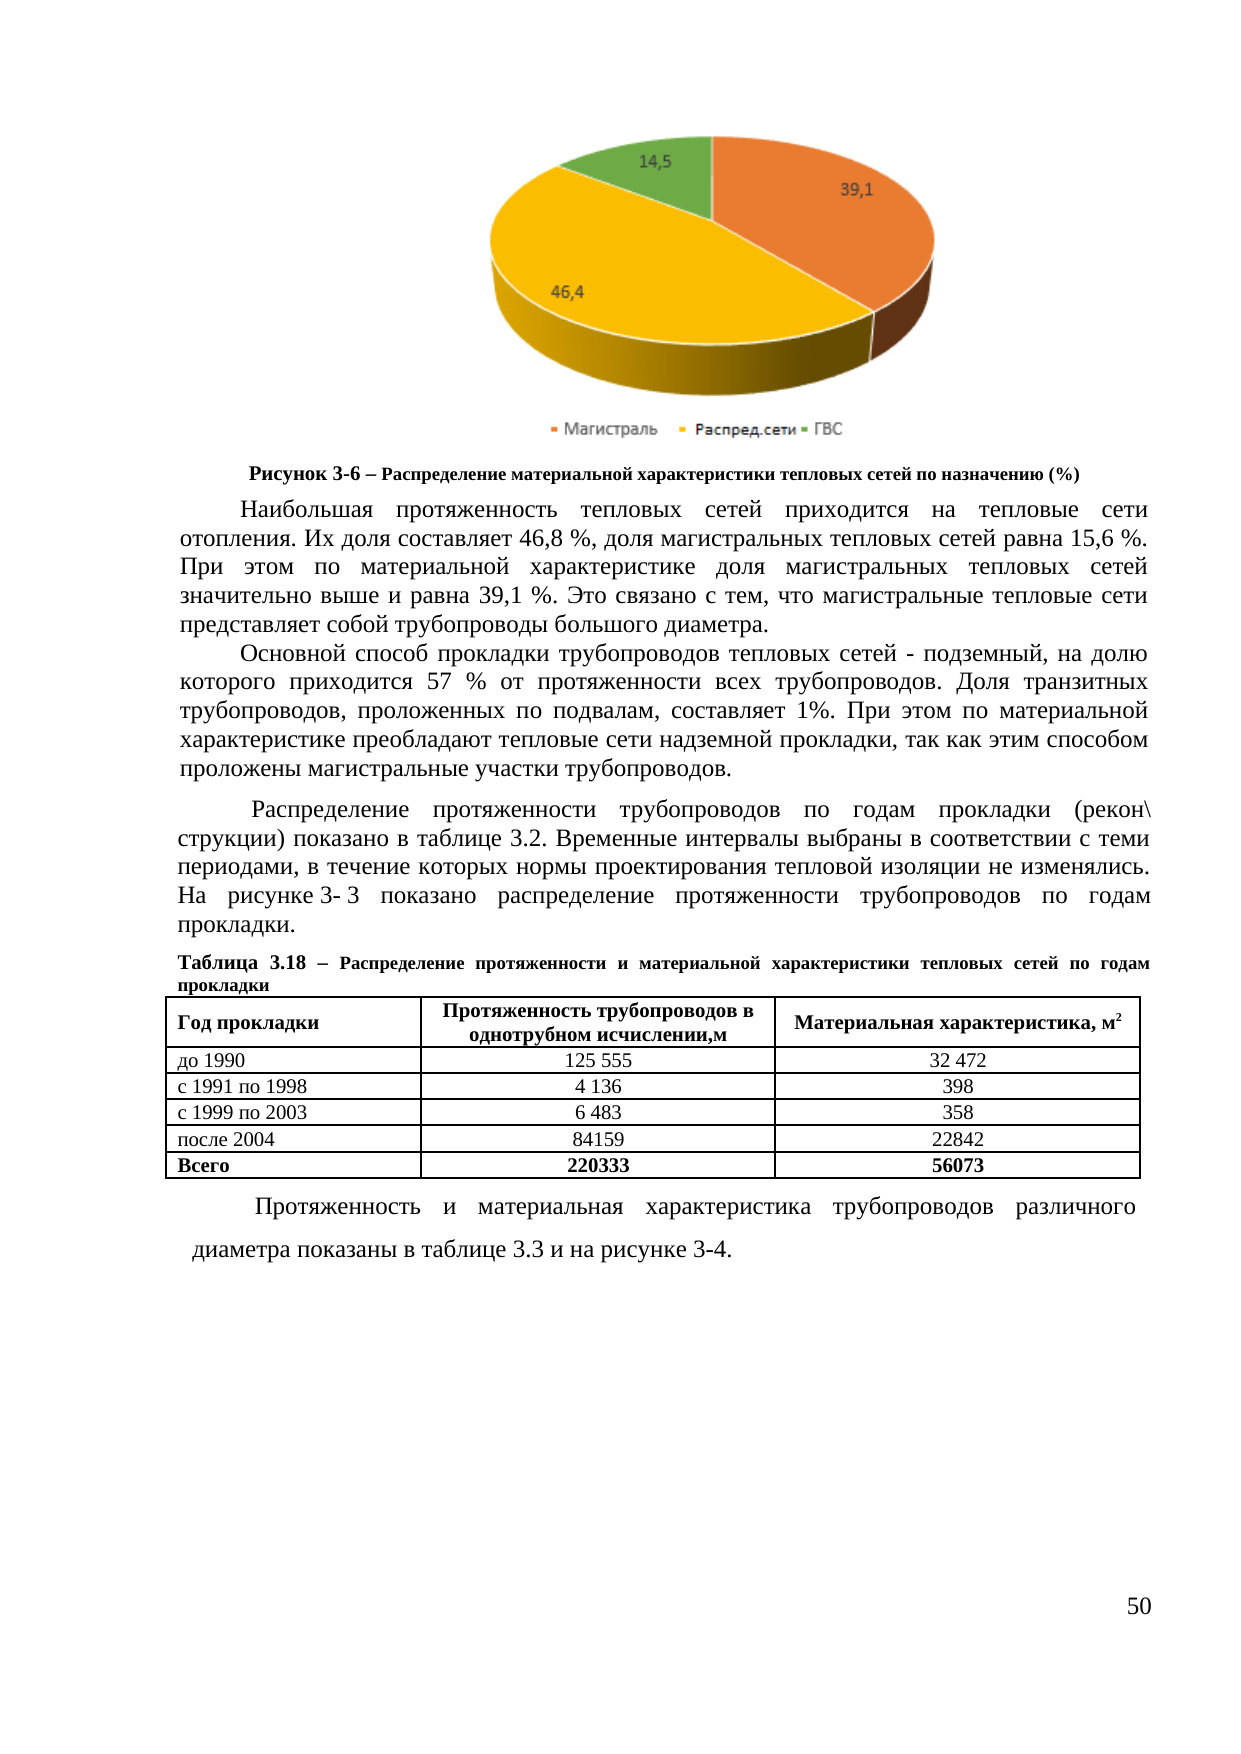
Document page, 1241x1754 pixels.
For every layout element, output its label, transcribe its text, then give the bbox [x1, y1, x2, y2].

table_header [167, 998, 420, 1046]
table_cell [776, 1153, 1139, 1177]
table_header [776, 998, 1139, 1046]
text Протяженность и материальная характеристика трубопроводов различного диаметра показаны в таблице 3.3 и на рисунке 3-4. [192, 1191, 1137, 1263]
text Основной способ прокладки трубопроводов тепловых сетей - подземный, на долю которого приходится 57 % от протяженности всех трубопроводов. Доля транзитных трубопроводов, проложенных по подвалам, составляет 1%. При этом по материальной характеристике преобладают тепловые сети надземной прокладки, так как этим способом проложены магистральные участки трубопроводов. [179, 638, 1149, 781]
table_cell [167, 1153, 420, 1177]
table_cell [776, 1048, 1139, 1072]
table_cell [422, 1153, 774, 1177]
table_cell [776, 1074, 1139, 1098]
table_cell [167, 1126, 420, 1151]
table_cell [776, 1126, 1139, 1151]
picture [431, 118, 972, 449]
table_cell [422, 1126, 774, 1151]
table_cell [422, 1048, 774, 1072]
text Наибольшая протяженность тепловых сетей приходится на тепловые сети отопления. Их доля составляет 46,8 %, доля магистральных тепловых сетей равна 15,6 %. При этом по материальной характеристике доля магистральных тепловых сетей значительно выше и равна 39,1 %. Это связано с тем, что магистральные тепловые сети представляет собой трубопроводы большого диаметра. [179, 494, 1149, 638]
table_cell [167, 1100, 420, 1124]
text Распределение протяженности трубопроводов по годам прокладки (рекон\струкции) показано в таблице 3.2. Временные интервалы выбраны в соответствии с теми периодами, в течение которых нормы проектирования тепловой изоляции не изменялись. На рисунке 3- 3 показано распределение протяженности трубопроводов по годам прокладки. [177, 794, 1152, 938]
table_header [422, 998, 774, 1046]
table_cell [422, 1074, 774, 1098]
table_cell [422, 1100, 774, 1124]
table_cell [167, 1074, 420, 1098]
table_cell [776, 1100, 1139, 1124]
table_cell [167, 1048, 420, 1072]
